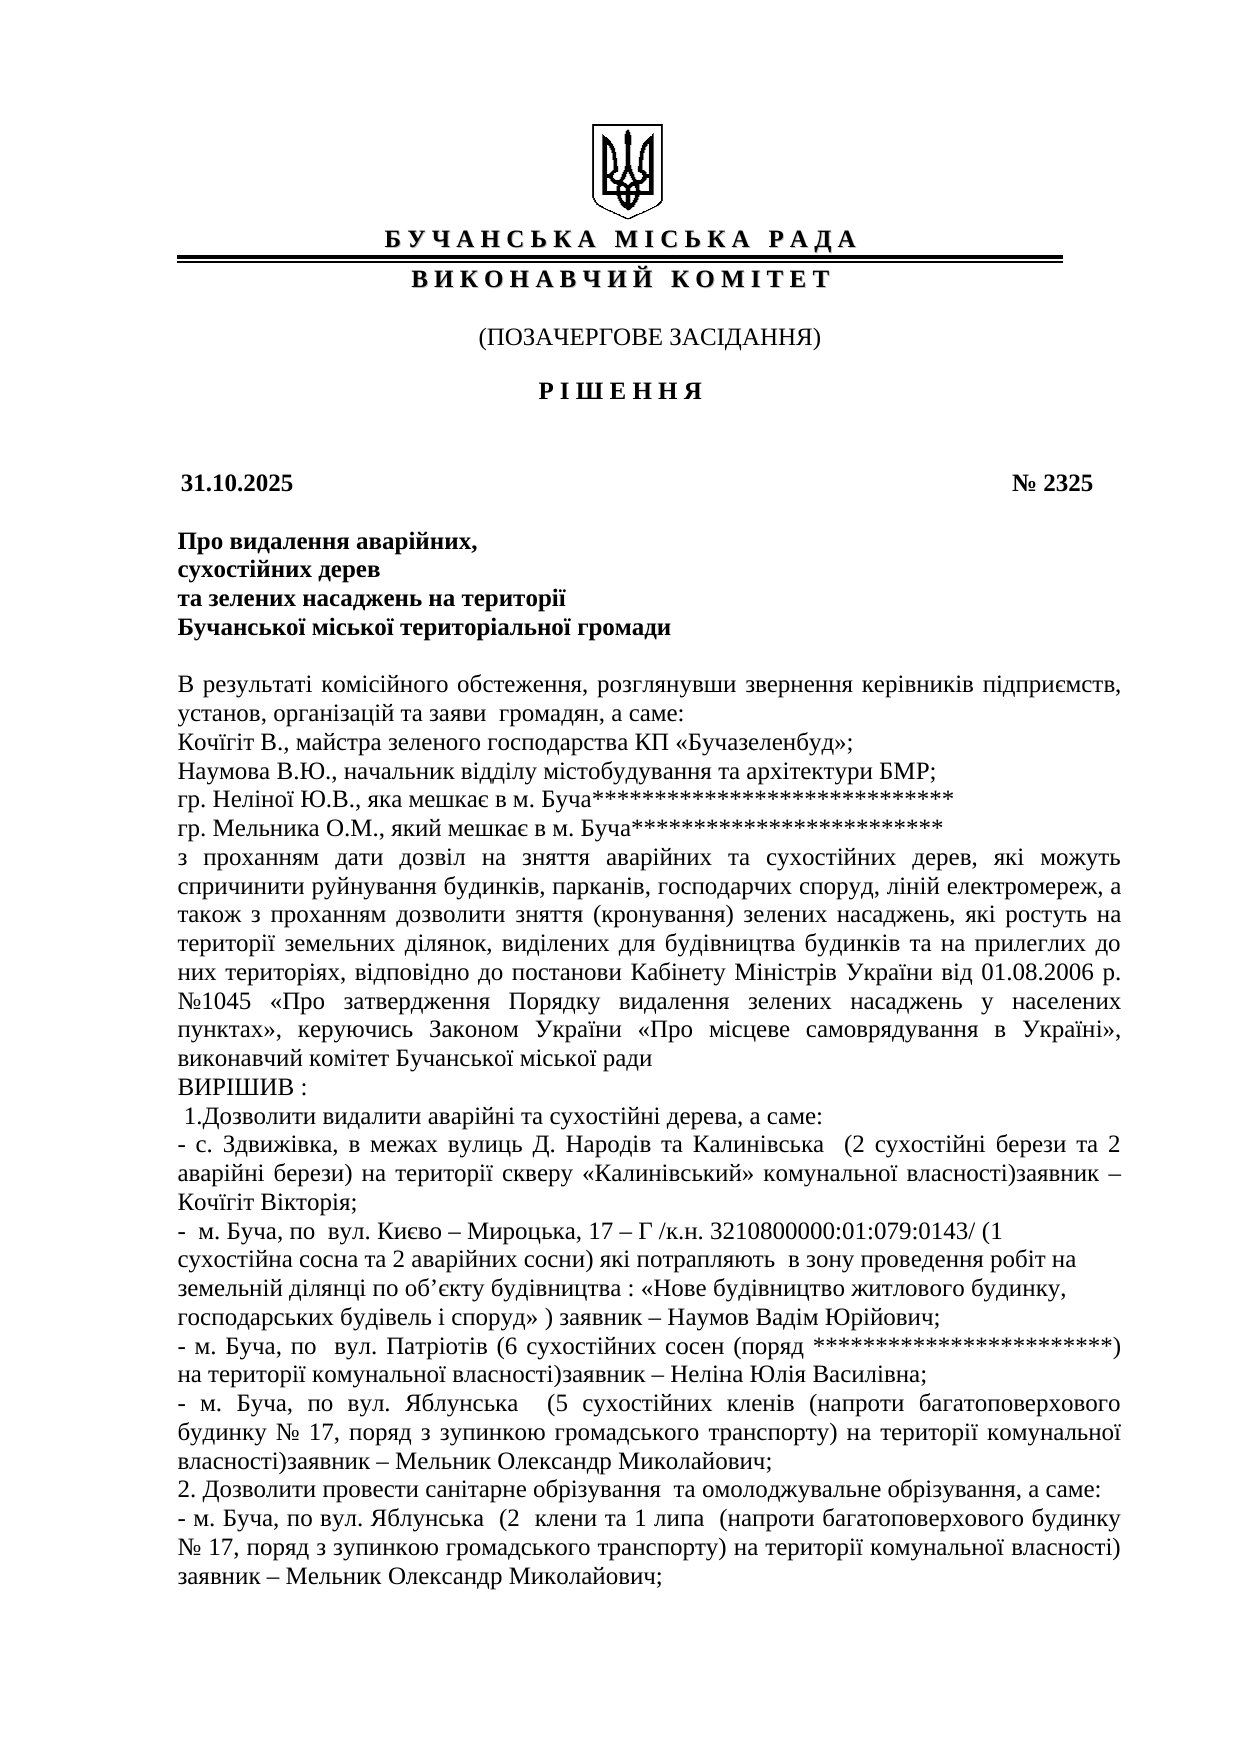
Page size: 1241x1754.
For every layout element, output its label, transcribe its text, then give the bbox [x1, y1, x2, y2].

text - м. Буча, по вул. Києво – Мироцька, 17 – Г /к.н. 3210800000:01:079:0143/ (1 сухостійна сосна та 2 аварійних сосни) які потрапляють в зону проведення робіт на земельній ділянці по об’єкту будівництва : «Нове будівництво житлового будинку, господарських будівель і споруд» ) заявник – Наумов Вадім Юрійович; [177, 1216, 1122, 1331]
text - м. Буча, по вул. Яблунська (5 сухостійних кленів (напроти багатоповерхового будинку № 17, поряд з зупинкою громадського транспорту) на території комунальної власності)заявник – Мельник Олександр Миколайович; [177, 1388, 1122, 1474]
text - м. Буча, по вул. Яблунська (2 клени та 1 липа (напроти багатоповерхового будинку № 17, поряд з зупинкою громадського транспорту) на території комунальної власності) заявник – Мельник Олександр Миколайович; [177, 1503, 1122, 1589]
text В результаті комісійного обстеження, розглянувши звернення керівників підприємств, установ, організацій та заяви громадян, а саме: [177, 669, 1122, 727]
text гр. Мельника О.М., який мешкає в м. Буча************************* [177, 813, 1122, 842]
text з проханням дати дозвіл на зняття аварійних та сухостійних дерев, які можуть спричинити руйнування будинків, парканів, господарчих споруд, ліній електромереж, а також з проханням дозволити зняття (кронування) зелених насаджень, які ростуть на території земельних ділянок, виділених для будівництва будинків та на прилеглих до них територіях, відповідно до постанови Кабінету Міністрів України від 01.08.2006 р. №1045 «Про затвердження Порядку видалення зелених насаджень у населених пунктах», керуючись Законом України «Про місцеве самоврядування в Україні», виконавчий комітет Бучанської міської ради [177, 842, 1122, 1072]
text Наумова В.Ю., начальник відділу містобудування та архітектури БМР; [177, 756, 1122, 784]
text ВИКОНАВЧИЙ КОМІТЕТ [177, 263, 1063, 293]
text сухостійних дерев [177, 554, 1122, 583]
text Бучанської міської територіальної громади [177, 612, 1122, 641]
text та зелених насаджень на території [177, 583, 1122, 612]
text 2. Дозволити провести санітарне обрізування та омолоджувальне обрізування, а саме: [177, 1474, 1122, 1503]
text гр. Неліної Ю.В., яка мешкає в м. Буча***************************** [177, 784, 1122, 813]
text 31.10.2025 № 2325 [118, 468, 1122, 497]
text БУЧАНСЬКА МІСЬКА РАДА [177, 224, 1063, 255]
subtitle РІШЕННЯ [177, 376, 1063, 404]
text (ПОЗАЧЕРГОВЕ ЗАСІДАННЯ) [177, 322, 1122, 351]
text Кочїгіт В., майстра зеленого господарства КП «Бучазеленбуд»; [177, 727, 1122, 756]
text - с. Здвижівка, в межах вулиць Д. Народів та Калинівська (2 сухостійні берези та 2 аварійні берези) на території скверу «Калинівський» комунальної власності)заявник – Кочїгіт Вікторія; [177, 1129, 1122, 1216]
text ВИРІШИВ : [177, 1072, 1122, 1101]
text - м. Буча, по вул. Патріотів (6 сухостійних сосен (поряд ************************) на території комунальної власності)заявник – Неліна Юлія Василівна; [177, 1331, 1122, 1388]
text Про видалення аварійних, [177, 526, 1122, 554]
text 1.Дозволити видалити аварійні та сухостійні дерева, а саме: [177, 1101, 1122, 1129]
